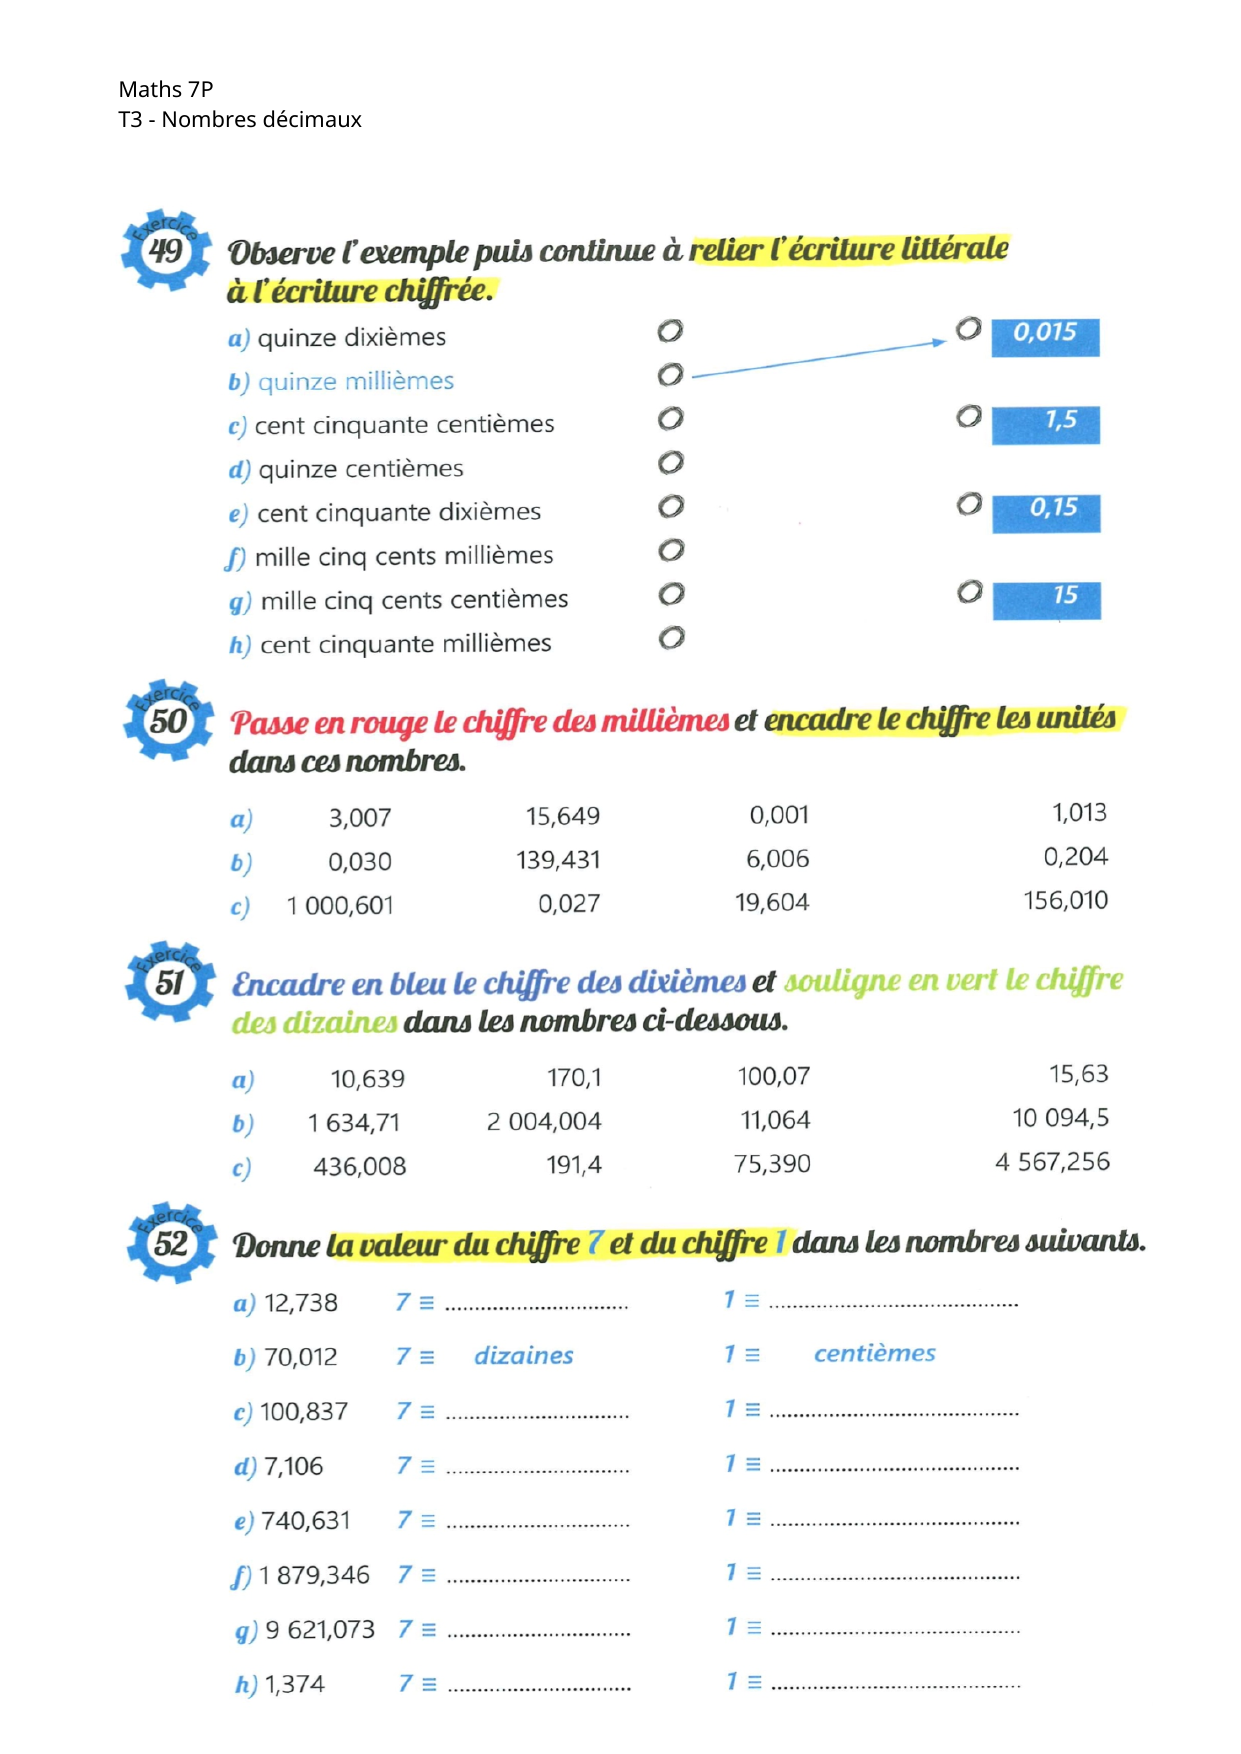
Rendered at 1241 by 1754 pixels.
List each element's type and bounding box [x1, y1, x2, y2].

picture [97, 201, 1151, 1706]
